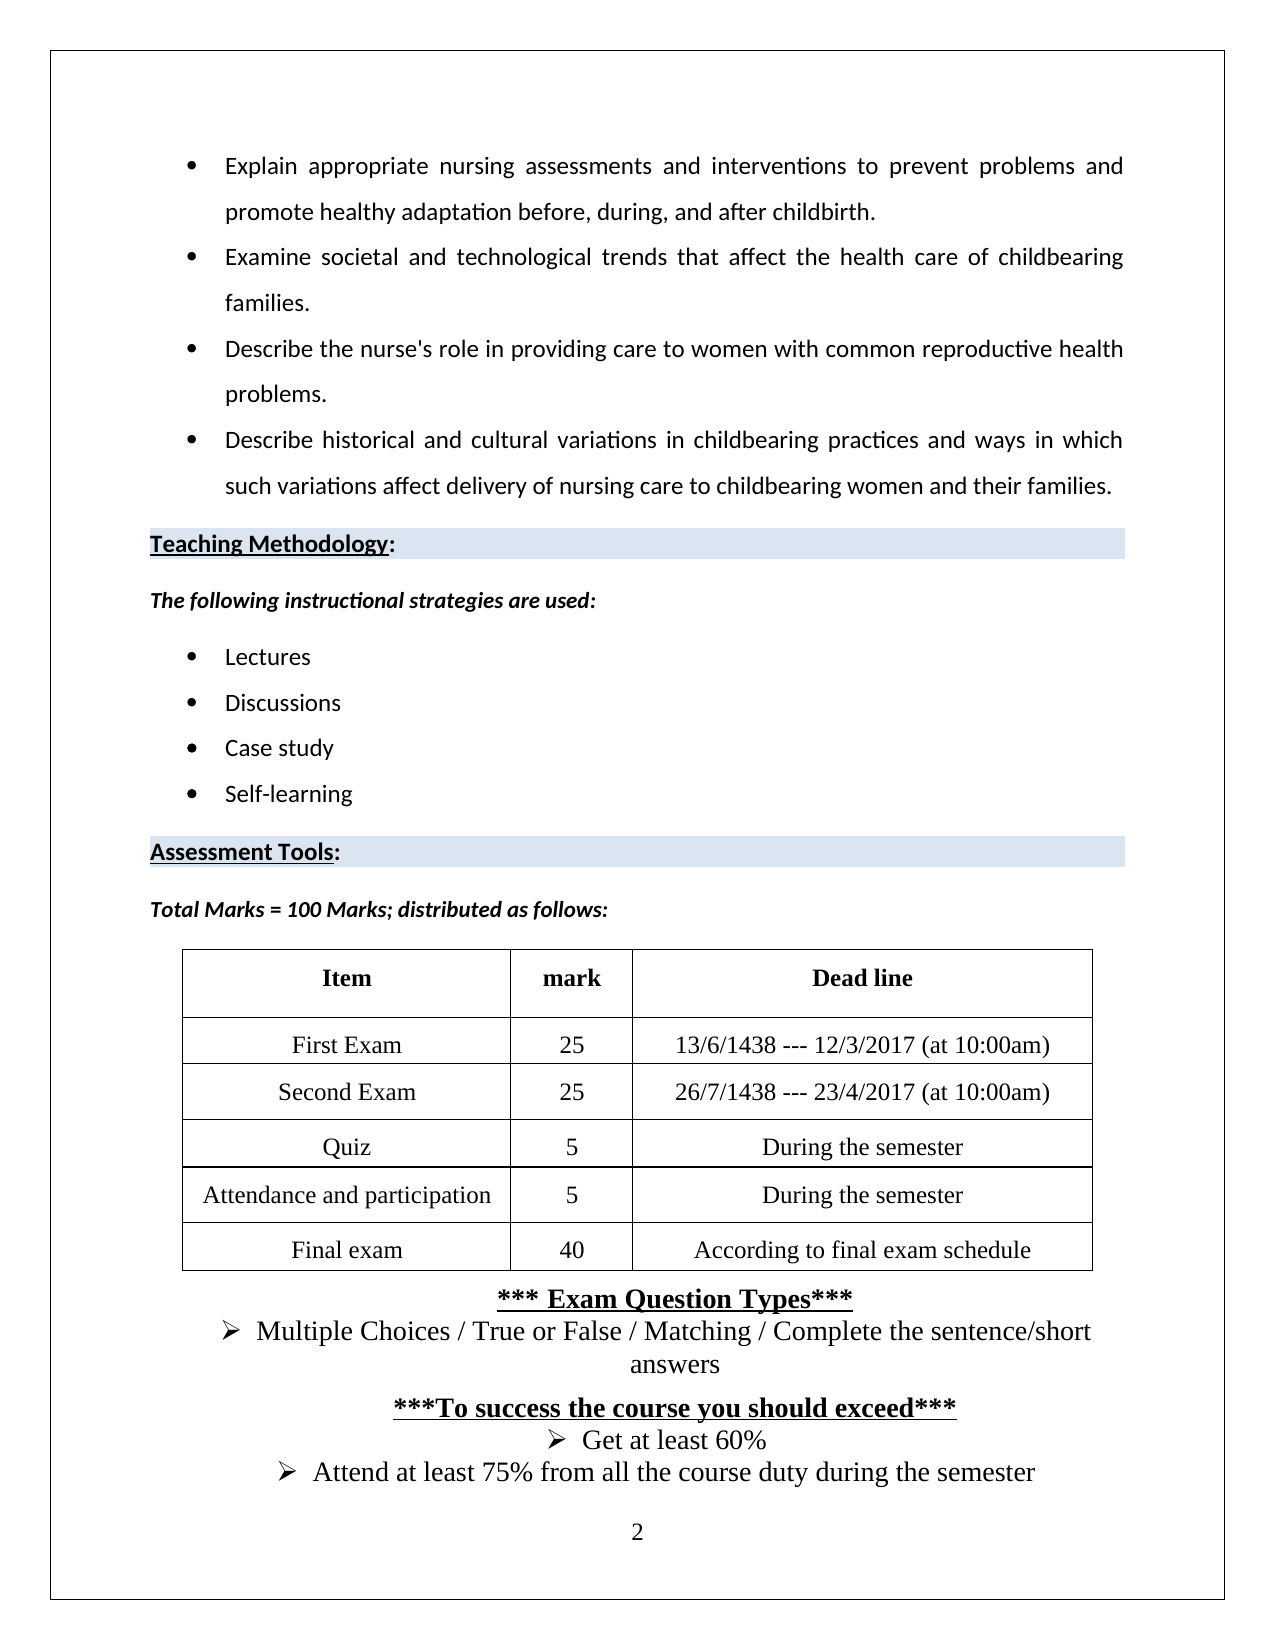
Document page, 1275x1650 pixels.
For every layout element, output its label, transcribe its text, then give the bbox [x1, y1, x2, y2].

text ***To success the course you should exceed*** [225, 1391, 1125, 1423]
list Explain appropriate nursing assessments and interventions to prevent problems and promote healthy adaptation before, during, and after childbirth. [187, 150, 1125, 226]
table_cell 13/6/1438 --- 12/3/2017 (at 10:00am) [633, 1018, 1092, 1063]
list Attend at least 75% from all the course duty during the semester [187, 1456, 1125, 1488]
table_header Dead line [633, 950, 1092, 1017]
table_cell 5 [511, 1168, 632, 1222]
table_header mark [511, 950, 632, 1017]
text Total Marks = 100 Marks; distributed as follows: [150, 895, 1125, 923]
table_cell First Exam [183, 1018, 510, 1063]
list Case study [187, 732, 1125, 763]
text Assessment Tools: [150, 836, 1125, 867]
table_cell 26/7/1438 --- 23/4/2017 (at 10:00am) [633, 1064, 1092, 1118]
list Describe the nurse's role in providing care to women with common reproductive health problems. [187, 333, 1125, 409]
list Multiple Choices / True or False / Matching / Complete the sentence/short answers [187, 1314, 1125, 1379]
table_cell According to final exam schedule [633, 1223, 1092, 1270]
table_cell Quiz [183, 1120, 510, 1166]
list Examine societal and technological trends that affect the health care of childbearing families. [187, 241, 1125, 318]
table_cell During the semester [633, 1168, 1092, 1222]
text Teaching Methodology: [150, 528, 1125, 559]
table_cell Final exam [183, 1223, 510, 1270]
text The following instructional strategies are used: [150, 587, 1125, 614]
table_cell During the semester [633, 1120, 1092, 1166]
table_cell 40 [511, 1223, 632, 1270]
list Lectures [187, 641, 1125, 672]
table_cell Second Exam [183, 1064, 510, 1118]
table_cell 25 [511, 1018, 632, 1063]
list Get at least 60% [187, 1423, 1125, 1456]
table_header Item [183, 950, 510, 1017]
text *** Exam Question Types*** [225, 1282, 1125, 1314]
list Discussions [187, 687, 1125, 717]
table_cell 25 [511, 1064, 632, 1118]
table_cell Attendance and participation [183, 1168, 510, 1222]
list Self-learning [187, 778, 1125, 809]
table_cell 5 [511, 1120, 632, 1166]
list Describe historical and cultural variations in childbearing practices and ways in which such variations affect delivery of nursing care to childbearing women and their families. [187, 424, 1125, 501]
